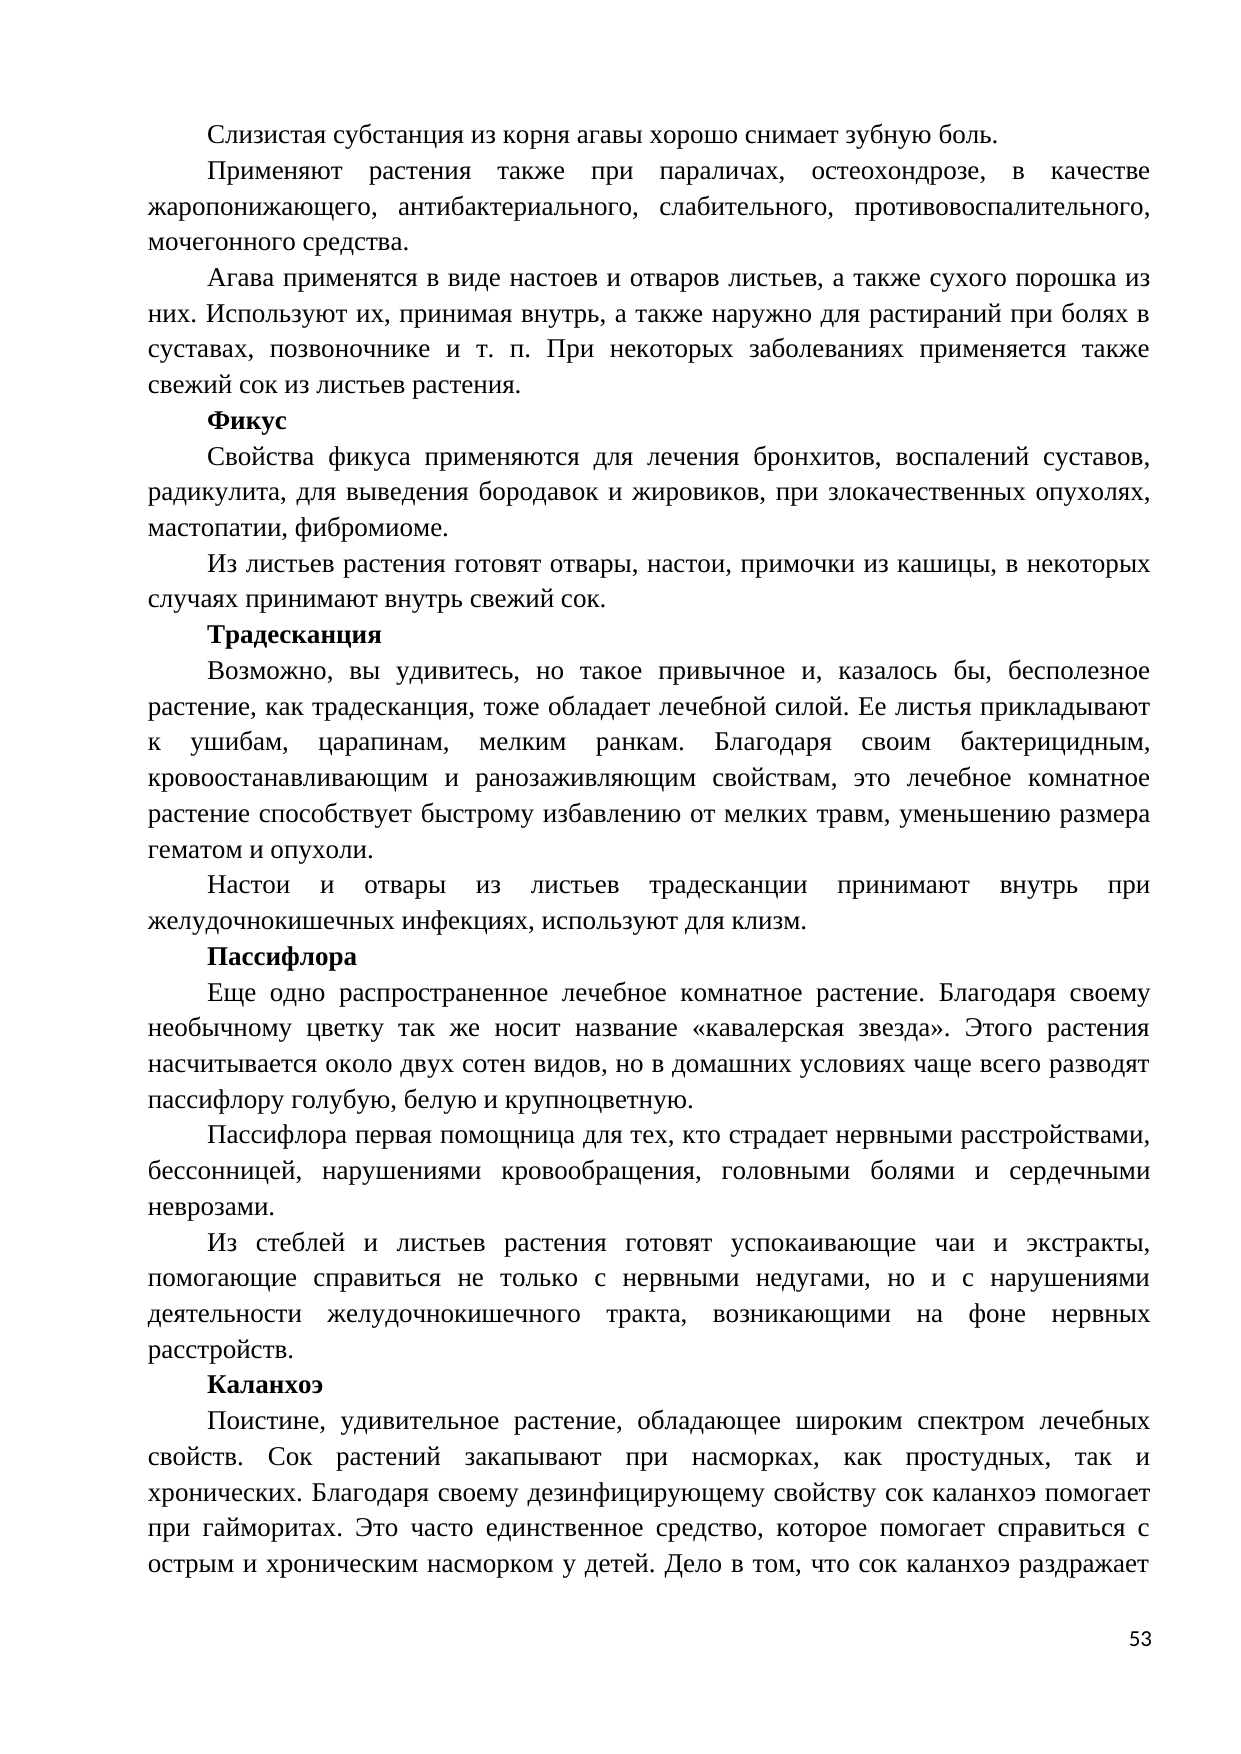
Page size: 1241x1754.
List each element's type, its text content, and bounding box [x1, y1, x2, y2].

text Настои и отвары из листьев традесканции принимают внутрь при желудочнокишечных инфекциях, используют для клизм. [148, 868, 1152, 935]
text Пассифлора первая помощница для тех, кто страдает нервными расстройствами, бессонницей, нарушениями кровообращения, головными болями и сердечными неврозами. [148, 1118, 1152, 1221]
text Применяют растения также при параличах, остеохондрозе, в качестве жаропонижающего, антибактериального, слабительного, противовоспалительного, мочегонного средства. [148, 154, 1152, 256]
text Свойства фикуса применяются для лечения бронхитов, воспалений суставов, радикулита, для выведения бородавок и жировиков, при злокачественных опухолях, мастопатии, фибромиоме. [148, 440, 1152, 542]
text Еще одно распространенное лечебное комнатное растение. Благодаря своему необычному цветку так же носит название «кавалерская звезда». Этого растения насчитывается около двух сотен видов, но в домашних условиях чаще всего разводят пассифлору голубую, белую и крупноцветную. [148, 976, 1152, 1114]
text Возможно, вы удивитесь, но такое привычное и, казалось бы, бесполезное растение, как традесканция, тоже обладает лечебной силой. Ее листья прикладывают к ушибам, царапинам, мелким ранкам. Благодаря своим бактерицидным, кровоостанавливающим и ранозаживляющим свойствам, это лечебное комнатное растение способствует быстрому избавлению от мелких травм, уменьшению размера гематом и опухоли. [148, 654, 1152, 864]
text Каланхоэ [148, 1369, 1152, 1400]
text Слизистая субстанция из корня агавы хорошо снимает зубную боль. [148, 118, 1152, 149]
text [148, 1404, 1152, 1578]
text Агава применятся в виде настоев и отваров листьев, а также сухого порошка из них. Используют их, принимая внутрь, а также наружно для растираний при болях в суставах, позвоночнике и т. п. При некоторых заболеваниях применяется также свежий сок из листьев растения. [148, 261, 1152, 399]
text Из стеблей и листьев растения готовят успокаивающие чаи и экстракты, помогающие справиться не только с нервными недугами, но и с нарушениями деятельности желудочнокишечного тракта, возникающими на фоне нервных расстройств. [148, 1226, 1152, 1364]
text Фикус [148, 404, 1152, 435]
text Пассифлора [148, 940, 1152, 971]
text Из листьев растения готовят отвары, настои, примочки из кашицы, в некоторых случаях принимают внутрь свежий сок. [148, 547, 1152, 614]
text Традесканция [148, 618, 1152, 649]
